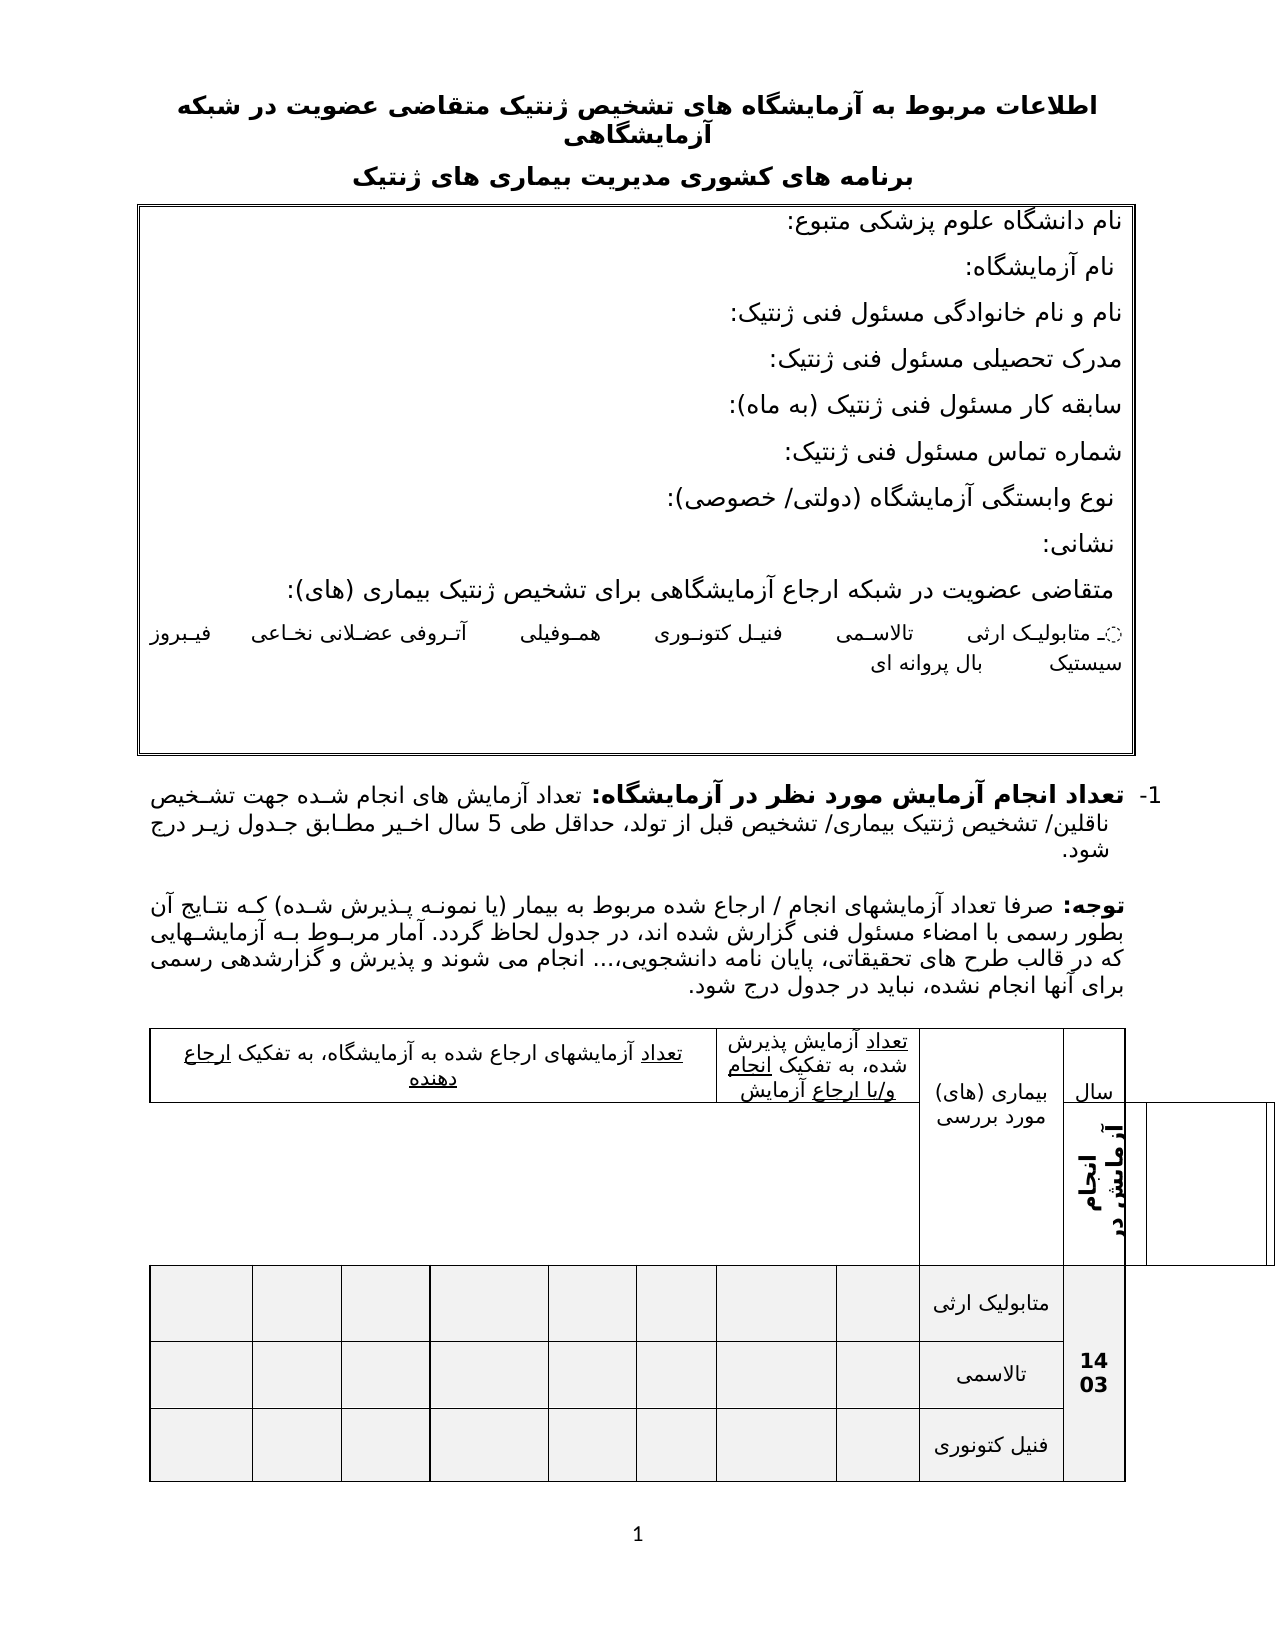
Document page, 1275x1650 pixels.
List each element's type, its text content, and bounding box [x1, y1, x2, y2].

table_cell [151, 1409, 252, 1481]
table_header تعداد آزمایشهای ارجاع شده به آزمایشگاه، به تفکیک ارجاع دهنده [151, 1029, 716, 1102]
table_cell [717, 1342, 836, 1407]
table_cell [717, 1409, 836, 1481]
table_header تعداد آزمایش پذیرش شده، به تفکیک انجام و/یا ارجاع آزمایش [717, 1029, 919, 1102]
table_cell [342, 1342, 429, 1407]
table_header سال [1064, 1029, 1124, 1102]
table_cell [342, 1266, 429, 1341]
table_cell [253, 1266, 341, 1341]
table_cell [837, 1409, 919, 1481]
table_cell 1403 [1064, 1266, 1124, 1481]
table_cell [549, 1266, 636, 1341]
table_cell [637, 1342, 716, 1407]
table_cell فنیل کتونوری [920, 1409, 1063, 1481]
table_header بیماری (های) مورد بررسی [920, 1029, 1063, 1264]
table_header نام دانشگاه علوم پزشکی متبوع: نام آزمایشگاه: نام و نام خانوادگی مسئول فنی ژنتیک: مدرک تحصيلی مسئول فنی ژنتیک: سابقه کار مسئول فنی ژنتیک (به ماه): شماره تماس مسئول فنی ژنتیک: نوع وابستگی آزمايشگاه (دولتی/ خصوصی): نشانی: متقاضی عضويت در شبکه ارجاع آزمايشگاهی برای تشخیص ژنتیک بیماری (های): 󠄦 متابولیک ارثی 󠄦 󠄦 󠄦 تالاسمی 󠄦 فنیل کتونوری 󠄦 هموفیلی 󠄦 آتروفی عضلانی نخاعی 󠄦 󠄦 فیبروز سیستیک 󠄦 بال پروانه ای [140, 207, 1132, 752]
table_cell [549, 1342, 636, 1407]
table_cell [431, 1342, 548, 1407]
table_cell [717, 1266, 836, 1341]
table_cell تالاسمی [920, 1342, 1063, 1407]
table_cell [637, 1266, 716, 1341]
table_cell انجام آزمایش در آزمایشگاه [1064, 1103, 1124, 1264]
table_cell [342, 1409, 429, 1481]
table_cell [151, 1266, 252, 1341]
table_cell [549, 1409, 636, 1481]
table_cell [837, 1342, 919, 1407]
list تعداد انجام آزمايش مورد نظر در آزمايشگاه: تعداد آزمایش های انجام شده جهت تشخيص ناقلين/ تشخیص ژنتیک بيماری/ تشخيص قبل از تولد، حداقل طی 5 سال اخیر مطابق جدول زیر درج شود. [150, 781, 1139, 863]
table_cell [837, 1266, 919, 1341]
text اطلاعات مربوط به آزمایشگاه های تشخيص ژنتیک متقاضی عضويت در شبکه آزمايشگاهی [150, 91, 1125, 149]
table_cell [431, 1409, 548, 1481]
text توجه: صرفا تعداد آزمایشهای انجام / ارجاع شده مربوط به بیمار (یا نمونه پذیرش شده) که نتایج آن بطور رسمی با امضاء مسئول فنی گزارش شده اند، در جدول لحاظ گردد. آمار مربوط به آزمایشهایی که در قالب طرح های تحقیقاتی، پایان نامه دانشجویی،... انجام می شوند و پذیرش و گزارشدهی رسمی برای آنها انجام نشده، نباید در جدول درج شود. [150, 892, 1125, 999]
table_cell متابولیک ارثی [920, 1266, 1063, 1341]
table_cell [637, 1409, 716, 1481]
table_cell [151, 1342, 252, 1407]
table_cell [431, 1266, 548, 1341]
text برنامه های کشوری مديريت بيماری های ژنتيک [150, 162, 1125, 191]
table_cell [253, 1342, 341, 1407]
table_cell [253, 1409, 341, 1481]
